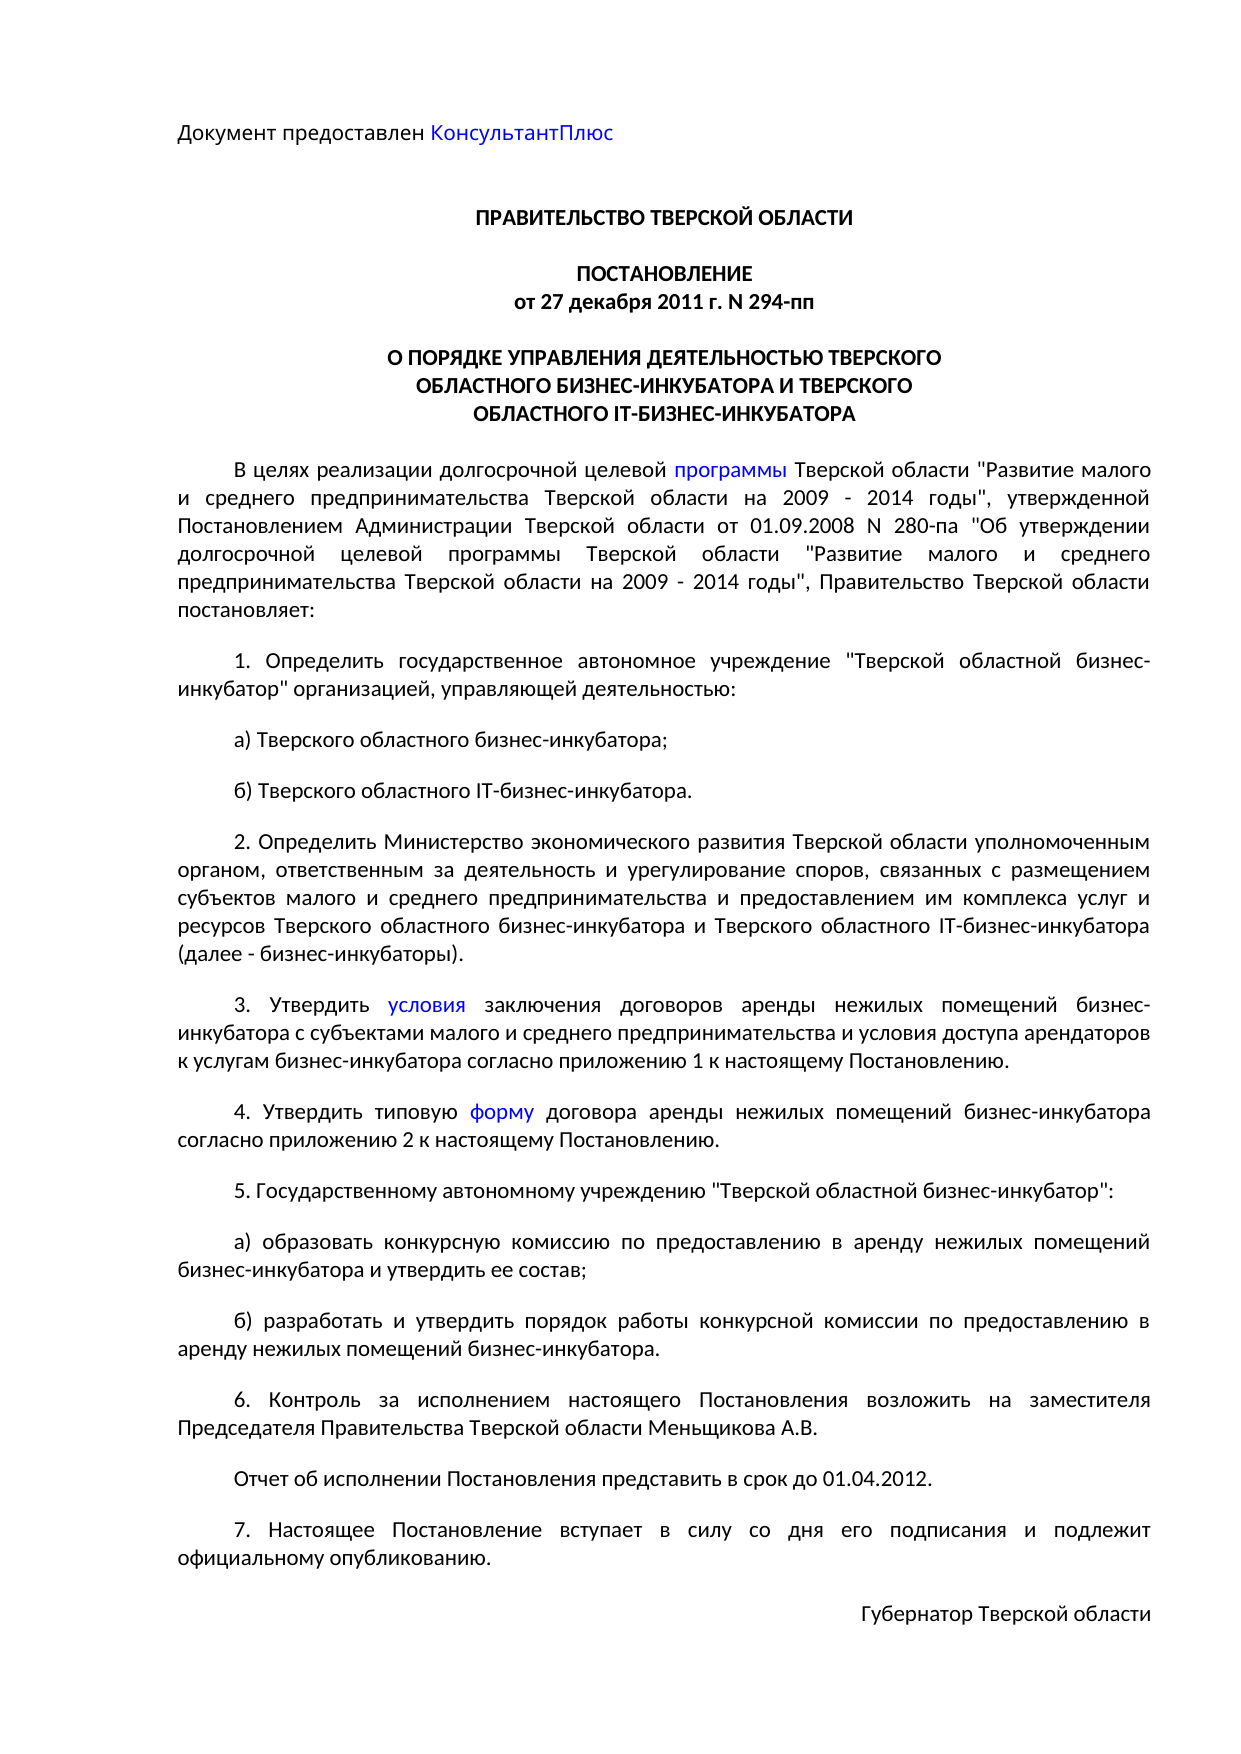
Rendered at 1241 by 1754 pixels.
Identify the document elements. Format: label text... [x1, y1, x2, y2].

text Отчет об исполнении Постановления представить в срок до 01.04.2012. [177, 1464, 1152, 1492]
text 4. Утвердить типовую форму договора аренды нежилых помещений бизнес-инкубатора согласно приложению 2 к настоящему Постановлению. [177, 1097, 1152, 1153]
text б) разработать и утвердить порядок работы конкурсной комиссии по предоставлению в аренду нежилых помещений бизнес-инкубатора. [177, 1306, 1152, 1362]
text 1. Определить государственное автономное учреждение "Тверской областной бизнес-инкубатор" организацией, управляющей деятельностью: [177, 646, 1152, 702]
title ПОСТАНОВЛЕНИЕ [177, 259, 1152, 287]
text 5. Государственному автономному учреждению "Тверской областной бизнес-инкубатор": [177, 1176, 1152, 1204]
text 7. Настоящее Постановление вступает в силу со дня его подписания и подлежит официальному опубликованию. [177, 1515, 1152, 1571]
text 2. Определить Министерство экономического развития Тверской области уполномоченным органом, ответственным за деятельность и урегулирование споров, связанных с размещением субъектов малого и среднего предпринимательства и предоставлением им комплекса услуг и ресурсов Тверского областного бизнес-инкубатора и Тверского областного IT-бизнес-инкубатора (далее - бизнес-инкубаторы). [177, 827, 1152, 967]
text 3. Утвердить условия заключения договоров аренды нежилых помещений бизнес-инкубатора с субъектами малого и среднего предпринимательства и условия доступа арендаторов к услугам бизнес-инкубатора согласно приложению 1 к настоящему Постановлению. [177, 990, 1152, 1074]
title ПРАВИТЕЛЬСТВО ТВЕРСКОЙ ОБЛАСТИ [177, 203, 1152, 231]
title О ПОРЯДКЕ УПРАВЛЕНИЯ ДЕЯТЕЛЬНОСТЬЮ ТВЕРСКОГО [177, 343, 1152, 371]
text б) Тверского областного IT-бизнес-инкубатора. [177, 776, 1152, 804]
text 6. Контроль за исполнением настоящего Постановления возложить на заместителя Председателя Правительства Тверской области Меньщикова А.В. [177, 1385, 1152, 1441]
text В целях реализации долгосрочной целевой программы Тверской области "Развитие малого и среднего предпринимательства Тверской области на 2009 - 2014 годы", утвержденной Постановлением Администрации Тверской области от 01.09.2008 N 280-па "Об утверждении долгосрочной целевой программы Тверской области "Развитие малого и среднего предпринимательства Тверской области на 2009 - 2014 годы", Правительство Тверской области постановляет: [177, 455, 1152, 623]
text а) образовать конкурсную комиссию по предоставлению в аренду нежилых помещений бизнес-инкубатора и утвердить ее состав; [177, 1227, 1152, 1283]
title ОБЛАСТНОГО БИЗНЕС-ИНКУБАТОРА И ТВЕРСКОГО [177, 371, 1152, 399]
title ОБЛАСТНОГО IT-БИЗНЕС-ИНКУБАТОРА [177, 399, 1152, 427]
text а) Тверского областного бизнес-инкубатора; [177, 725, 1152, 753]
title Документ предоставлен КонсультантПлюс [177, 118, 1152, 175]
title от 27 декабря 2011 г. N 294-пп [177, 287, 1152, 315]
text Губернатор Тверской области [177, 1599, 1152, 1627]
